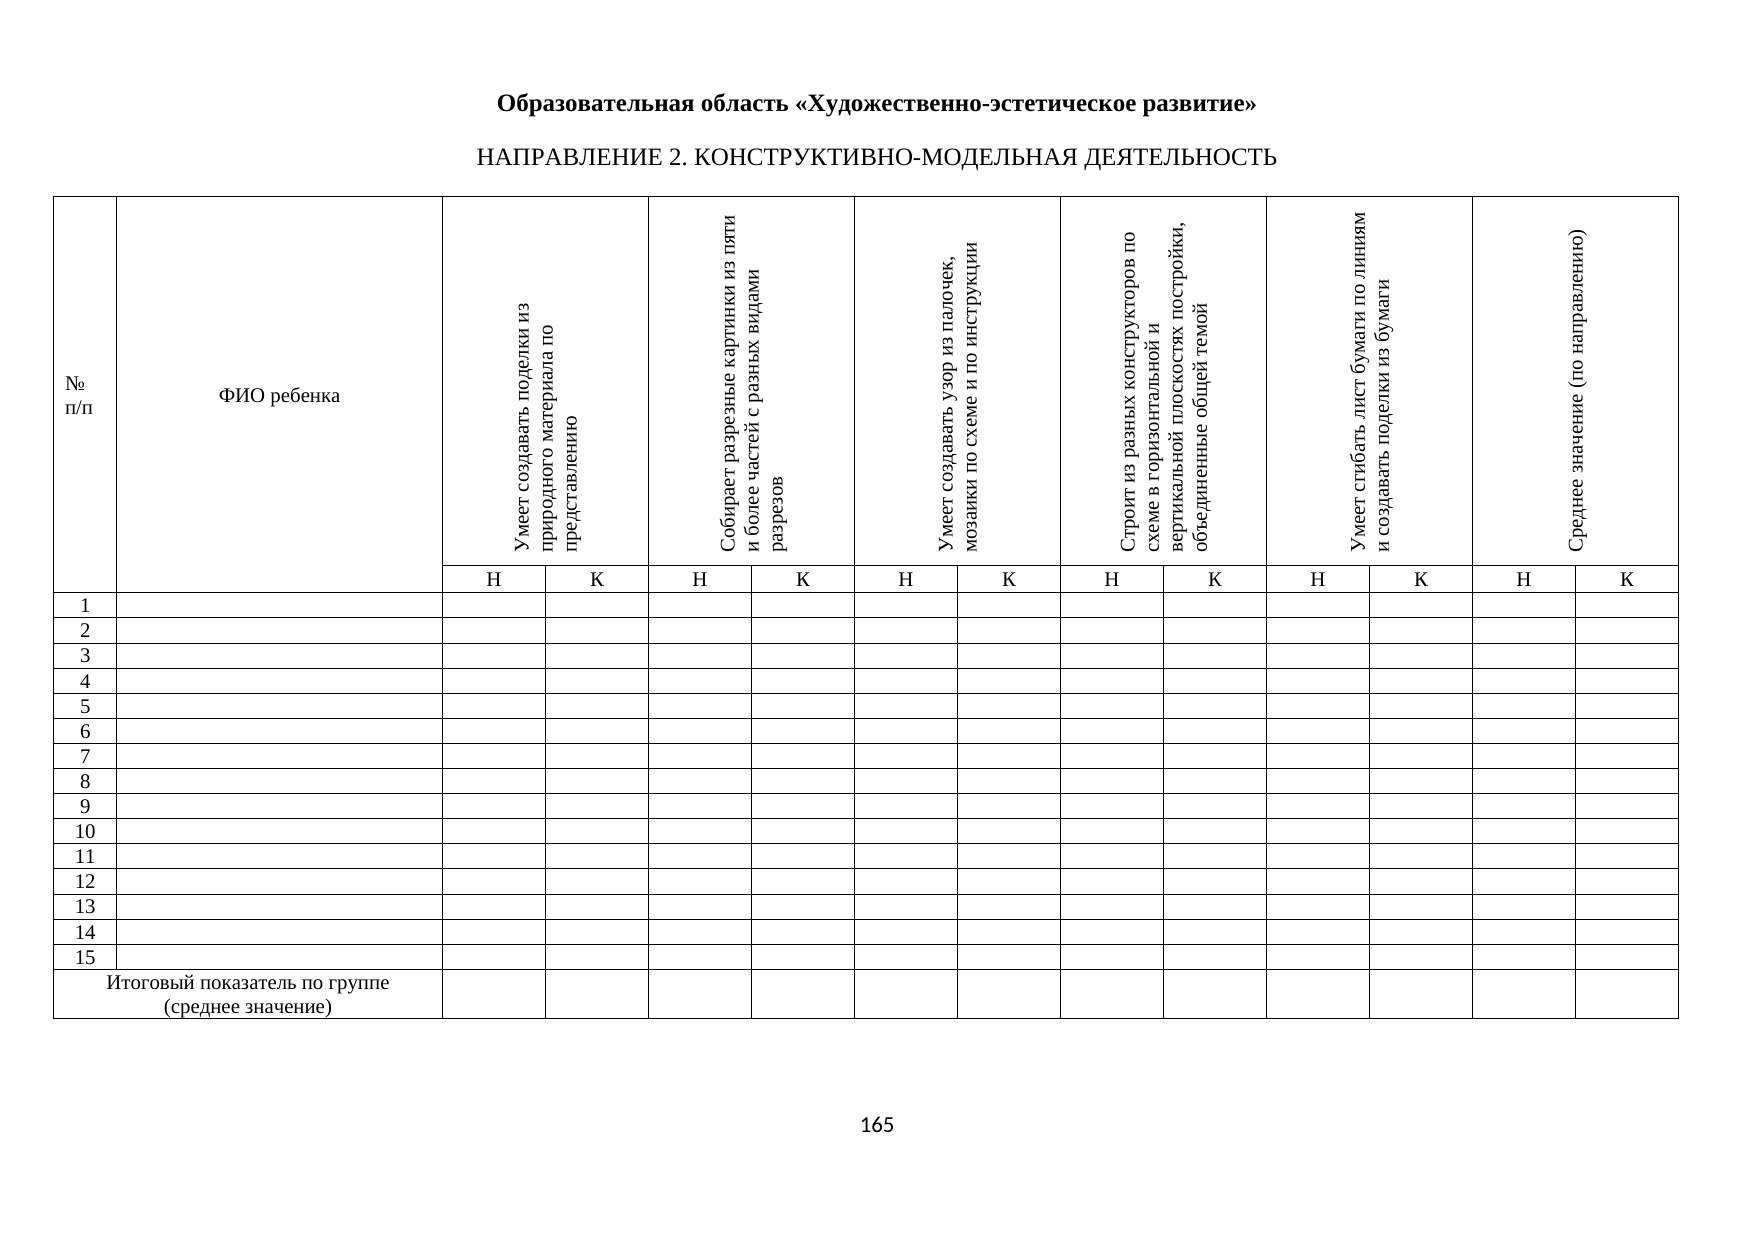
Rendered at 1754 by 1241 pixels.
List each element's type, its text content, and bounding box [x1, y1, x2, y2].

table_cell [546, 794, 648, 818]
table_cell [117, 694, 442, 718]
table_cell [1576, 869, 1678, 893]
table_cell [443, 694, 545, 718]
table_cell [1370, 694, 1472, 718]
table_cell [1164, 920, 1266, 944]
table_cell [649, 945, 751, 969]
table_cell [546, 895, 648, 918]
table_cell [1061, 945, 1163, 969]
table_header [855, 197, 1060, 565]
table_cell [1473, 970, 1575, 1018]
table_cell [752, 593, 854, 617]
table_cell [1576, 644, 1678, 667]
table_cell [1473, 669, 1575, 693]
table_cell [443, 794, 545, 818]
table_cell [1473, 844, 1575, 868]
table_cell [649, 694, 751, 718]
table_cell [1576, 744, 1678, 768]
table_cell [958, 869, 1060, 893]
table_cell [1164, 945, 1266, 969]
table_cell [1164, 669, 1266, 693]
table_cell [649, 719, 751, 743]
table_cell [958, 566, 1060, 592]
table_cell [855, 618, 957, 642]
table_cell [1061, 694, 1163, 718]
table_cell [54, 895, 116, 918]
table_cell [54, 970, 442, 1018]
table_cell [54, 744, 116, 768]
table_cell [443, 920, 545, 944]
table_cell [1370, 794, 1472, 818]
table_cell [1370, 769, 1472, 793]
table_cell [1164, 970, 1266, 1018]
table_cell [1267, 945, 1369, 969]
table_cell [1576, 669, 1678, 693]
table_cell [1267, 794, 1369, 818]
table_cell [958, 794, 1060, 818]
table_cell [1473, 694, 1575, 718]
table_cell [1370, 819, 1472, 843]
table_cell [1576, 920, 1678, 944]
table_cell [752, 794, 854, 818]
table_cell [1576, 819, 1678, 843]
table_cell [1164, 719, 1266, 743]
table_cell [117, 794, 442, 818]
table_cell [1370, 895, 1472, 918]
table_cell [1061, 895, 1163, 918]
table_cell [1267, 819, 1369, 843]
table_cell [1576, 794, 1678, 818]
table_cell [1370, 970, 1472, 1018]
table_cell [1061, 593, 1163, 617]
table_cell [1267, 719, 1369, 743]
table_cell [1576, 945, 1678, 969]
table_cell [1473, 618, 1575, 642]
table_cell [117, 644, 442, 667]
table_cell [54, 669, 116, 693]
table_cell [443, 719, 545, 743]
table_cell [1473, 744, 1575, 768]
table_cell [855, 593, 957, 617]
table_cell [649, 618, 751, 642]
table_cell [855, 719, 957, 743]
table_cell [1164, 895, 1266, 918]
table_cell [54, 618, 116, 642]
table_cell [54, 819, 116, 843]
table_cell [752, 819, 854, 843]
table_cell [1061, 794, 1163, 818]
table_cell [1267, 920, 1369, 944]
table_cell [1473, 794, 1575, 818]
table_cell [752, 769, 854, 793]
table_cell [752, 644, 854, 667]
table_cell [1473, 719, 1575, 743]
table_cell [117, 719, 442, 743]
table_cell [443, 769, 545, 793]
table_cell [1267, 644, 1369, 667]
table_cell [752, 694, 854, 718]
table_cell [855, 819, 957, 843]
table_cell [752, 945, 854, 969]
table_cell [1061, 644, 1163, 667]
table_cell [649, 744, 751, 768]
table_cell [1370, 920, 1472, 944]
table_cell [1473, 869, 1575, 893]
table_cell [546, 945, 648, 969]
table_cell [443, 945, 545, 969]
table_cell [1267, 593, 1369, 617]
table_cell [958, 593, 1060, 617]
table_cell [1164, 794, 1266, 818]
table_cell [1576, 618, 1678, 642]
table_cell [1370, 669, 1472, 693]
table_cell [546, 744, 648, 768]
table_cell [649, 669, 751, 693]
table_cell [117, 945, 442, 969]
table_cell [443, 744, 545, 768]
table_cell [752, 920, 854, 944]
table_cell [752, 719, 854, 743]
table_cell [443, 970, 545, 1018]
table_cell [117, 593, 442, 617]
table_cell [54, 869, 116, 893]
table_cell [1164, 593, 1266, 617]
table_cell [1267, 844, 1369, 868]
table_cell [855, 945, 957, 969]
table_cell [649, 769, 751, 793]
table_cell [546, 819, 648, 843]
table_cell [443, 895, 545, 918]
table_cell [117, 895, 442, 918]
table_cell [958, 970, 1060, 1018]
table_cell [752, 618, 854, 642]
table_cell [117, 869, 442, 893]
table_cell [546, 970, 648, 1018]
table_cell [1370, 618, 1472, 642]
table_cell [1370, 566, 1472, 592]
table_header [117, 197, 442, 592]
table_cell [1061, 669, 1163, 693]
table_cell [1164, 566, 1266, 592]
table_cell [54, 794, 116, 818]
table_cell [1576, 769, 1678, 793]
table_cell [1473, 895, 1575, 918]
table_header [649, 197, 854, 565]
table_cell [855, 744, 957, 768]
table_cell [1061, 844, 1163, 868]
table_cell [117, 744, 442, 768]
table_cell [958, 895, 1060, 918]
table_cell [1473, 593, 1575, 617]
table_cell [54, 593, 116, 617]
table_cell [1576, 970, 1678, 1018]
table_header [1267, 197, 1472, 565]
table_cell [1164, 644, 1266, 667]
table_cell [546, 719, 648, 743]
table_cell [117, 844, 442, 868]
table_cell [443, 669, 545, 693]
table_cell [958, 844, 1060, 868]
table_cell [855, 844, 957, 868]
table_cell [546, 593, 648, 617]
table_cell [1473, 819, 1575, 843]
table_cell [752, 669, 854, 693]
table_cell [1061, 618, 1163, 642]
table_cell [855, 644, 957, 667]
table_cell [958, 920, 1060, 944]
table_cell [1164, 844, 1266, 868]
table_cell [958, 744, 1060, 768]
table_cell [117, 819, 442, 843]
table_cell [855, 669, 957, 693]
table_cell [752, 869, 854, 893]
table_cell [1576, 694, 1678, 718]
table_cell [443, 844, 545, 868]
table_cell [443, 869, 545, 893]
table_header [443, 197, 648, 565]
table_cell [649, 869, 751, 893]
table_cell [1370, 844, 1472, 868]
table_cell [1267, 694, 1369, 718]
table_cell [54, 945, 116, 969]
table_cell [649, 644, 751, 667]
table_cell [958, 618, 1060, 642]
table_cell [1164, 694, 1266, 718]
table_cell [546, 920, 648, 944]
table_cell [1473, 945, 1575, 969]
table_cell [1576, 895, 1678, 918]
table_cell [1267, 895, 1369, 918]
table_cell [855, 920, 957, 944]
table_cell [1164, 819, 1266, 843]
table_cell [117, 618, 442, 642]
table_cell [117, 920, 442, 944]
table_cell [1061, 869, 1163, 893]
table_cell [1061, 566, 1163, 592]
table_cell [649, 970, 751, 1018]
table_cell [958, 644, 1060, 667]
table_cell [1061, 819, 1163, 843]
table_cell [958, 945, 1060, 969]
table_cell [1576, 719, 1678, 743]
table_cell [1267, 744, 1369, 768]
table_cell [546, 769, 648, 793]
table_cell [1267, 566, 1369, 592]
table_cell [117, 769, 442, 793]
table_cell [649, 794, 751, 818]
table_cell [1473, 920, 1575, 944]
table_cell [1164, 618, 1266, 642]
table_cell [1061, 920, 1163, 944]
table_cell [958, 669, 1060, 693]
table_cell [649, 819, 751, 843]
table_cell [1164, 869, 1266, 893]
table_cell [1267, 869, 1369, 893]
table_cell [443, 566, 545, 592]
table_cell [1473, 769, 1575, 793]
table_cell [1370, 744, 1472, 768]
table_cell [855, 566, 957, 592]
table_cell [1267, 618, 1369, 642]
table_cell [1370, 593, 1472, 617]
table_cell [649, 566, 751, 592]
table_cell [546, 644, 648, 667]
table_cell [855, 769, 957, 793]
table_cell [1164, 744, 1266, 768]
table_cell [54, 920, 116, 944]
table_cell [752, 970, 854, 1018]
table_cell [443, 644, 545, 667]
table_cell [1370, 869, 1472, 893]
text Образовательная область «Художественно-эстетическое развитие» [118, 88, 1636, 117]
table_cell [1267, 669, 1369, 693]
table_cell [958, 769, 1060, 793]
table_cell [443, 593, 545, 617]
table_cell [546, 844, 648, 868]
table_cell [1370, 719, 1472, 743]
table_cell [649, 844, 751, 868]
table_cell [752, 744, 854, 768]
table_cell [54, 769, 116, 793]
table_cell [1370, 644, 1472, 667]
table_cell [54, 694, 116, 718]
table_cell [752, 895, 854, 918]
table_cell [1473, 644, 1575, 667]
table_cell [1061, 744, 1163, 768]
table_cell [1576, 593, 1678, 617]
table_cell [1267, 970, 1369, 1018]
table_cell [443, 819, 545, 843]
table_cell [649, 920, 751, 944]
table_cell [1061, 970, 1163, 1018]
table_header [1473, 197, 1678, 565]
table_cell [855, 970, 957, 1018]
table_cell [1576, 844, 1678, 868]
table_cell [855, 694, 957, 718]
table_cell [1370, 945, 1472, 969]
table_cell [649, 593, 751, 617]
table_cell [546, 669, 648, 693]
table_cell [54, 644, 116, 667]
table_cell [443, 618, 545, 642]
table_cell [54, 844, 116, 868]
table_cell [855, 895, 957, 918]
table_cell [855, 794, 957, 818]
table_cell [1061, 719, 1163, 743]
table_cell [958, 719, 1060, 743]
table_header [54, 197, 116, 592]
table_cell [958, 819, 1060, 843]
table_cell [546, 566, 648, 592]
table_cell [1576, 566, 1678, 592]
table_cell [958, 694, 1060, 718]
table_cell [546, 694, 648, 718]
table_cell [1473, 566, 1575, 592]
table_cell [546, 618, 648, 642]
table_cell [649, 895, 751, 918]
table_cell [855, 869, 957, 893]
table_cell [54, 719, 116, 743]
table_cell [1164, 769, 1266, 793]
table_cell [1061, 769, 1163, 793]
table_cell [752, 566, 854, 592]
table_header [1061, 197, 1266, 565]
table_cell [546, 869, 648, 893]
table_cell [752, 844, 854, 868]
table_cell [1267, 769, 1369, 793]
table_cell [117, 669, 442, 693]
text НАПРАВЛЕНИЕ 2. КОНСТРУКТИВНО-МОДЕЛЬНАЯ ДЕЯТЕЛЬНОСТЬ [118, 142, 1636, 171]
